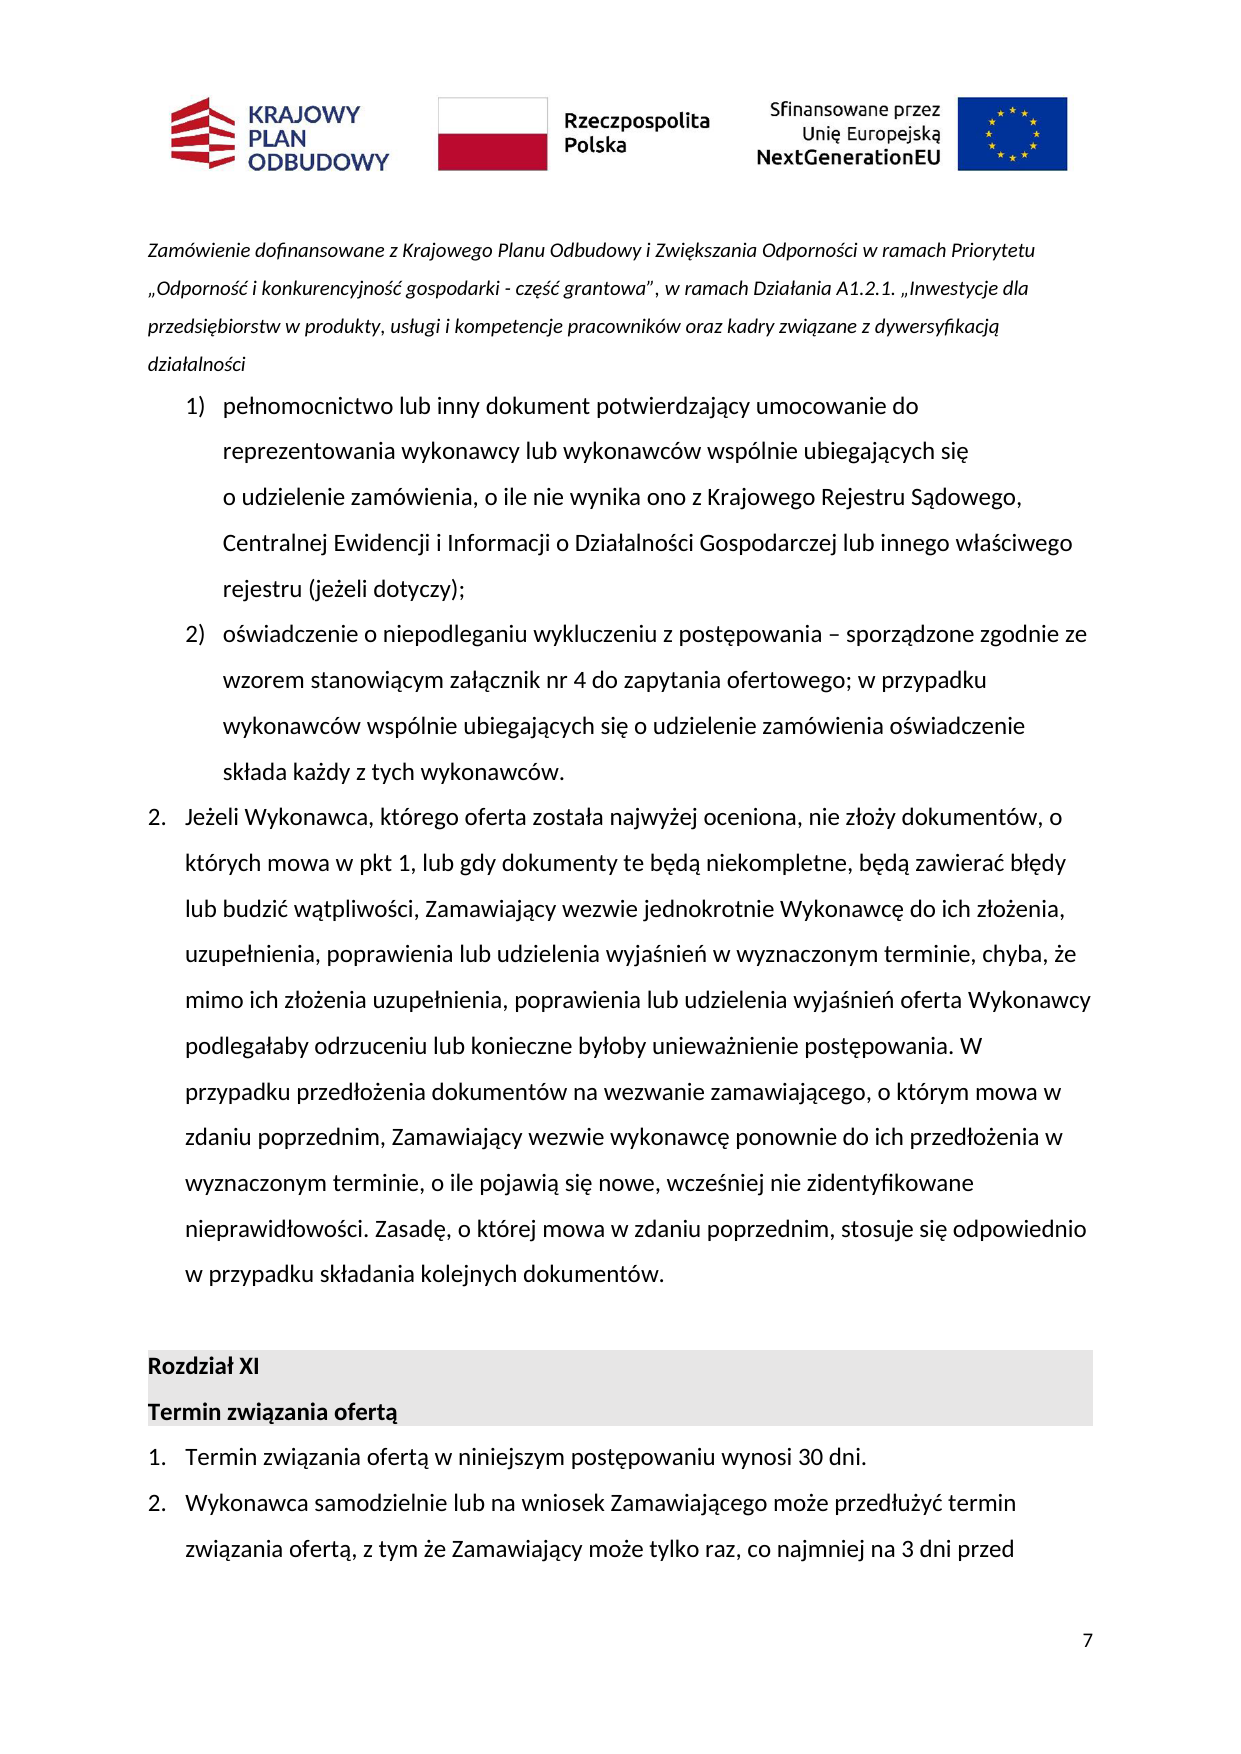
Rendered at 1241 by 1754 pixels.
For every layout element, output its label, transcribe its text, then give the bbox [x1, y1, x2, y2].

list Rozdział XI [148, 1350, 1093, 1381]
list pełnomocnictwo lub inny dokument potwierdzający umocowanie do reprezentowania wykonawcy lub wykonawców wspólnie ubiegających się o udzielenie zamówienia, o ile nie wynika ono z Krajowego Rejestru Sądowego, Centralnej Ewidencji i Informacji o Działalności Gospodarczej lub innego właściwego rejestru (jeżeli dotyczy); [185, 390, 1093, 603]
list Termin związania ofertą [148, 1396, 1093, 1426]
list oświadczenie o niepodleganiu wykluczeniu z postępowania – sporządzone zgodnie ze wzorem stanowiącym załącznik nr 4 do zapytania ofertowego; w przypadku wykonawców wspólnie ubiegających się o udzielenie zamówienia oświadczenie składa każdy z tych wykonawców. [185, 618, 1093, 786]
picture [147, 73, 1093, 195]
list Termin związania ofertą w niniejszym postępowaniu wynosi 30 dni. [148, 1442, 1093, 1472]
list Jeżeli Wykonawca, którego oferta została najwyżej oceniona, nie złoży dokumentów, o których mowa w pkt 1, lub gdy dokumenty te będą niekompletne, będą zawierać błędy lub budzić wątpliwości, Zamawiający wezwie jednokrotnie Wykonawcę do ich złożenia, uzupełnienia, poprawienia lub udzielenia wyjaśnień w wyznaczonym terminie, chyba, że mimo ich złożenia uzupełnienia, poprawienia lub udzielenia wyjaśnień oferta Wykonawcy podlegałaby odrzuceniu lub konieczne byłoby unieważnienie postępowania. W przypadku przedłożenia dokumentów na wezwanie zamawiającego, o którym mowa w zdaniu poprzednim, Zamawiający wezwie wykonawcę ponownie do ich przedłożenia w wyznaczonym terminie, o ile pojawią się nowe, wcześniej nie zidentyfikowane nieprawidłowości. Zasadę, o której mowa w zdaniu poprzednim, stosuje się odpowiednio w przypadku składania kolejnych dokumentów. [148, 801, 1093, 1289]
